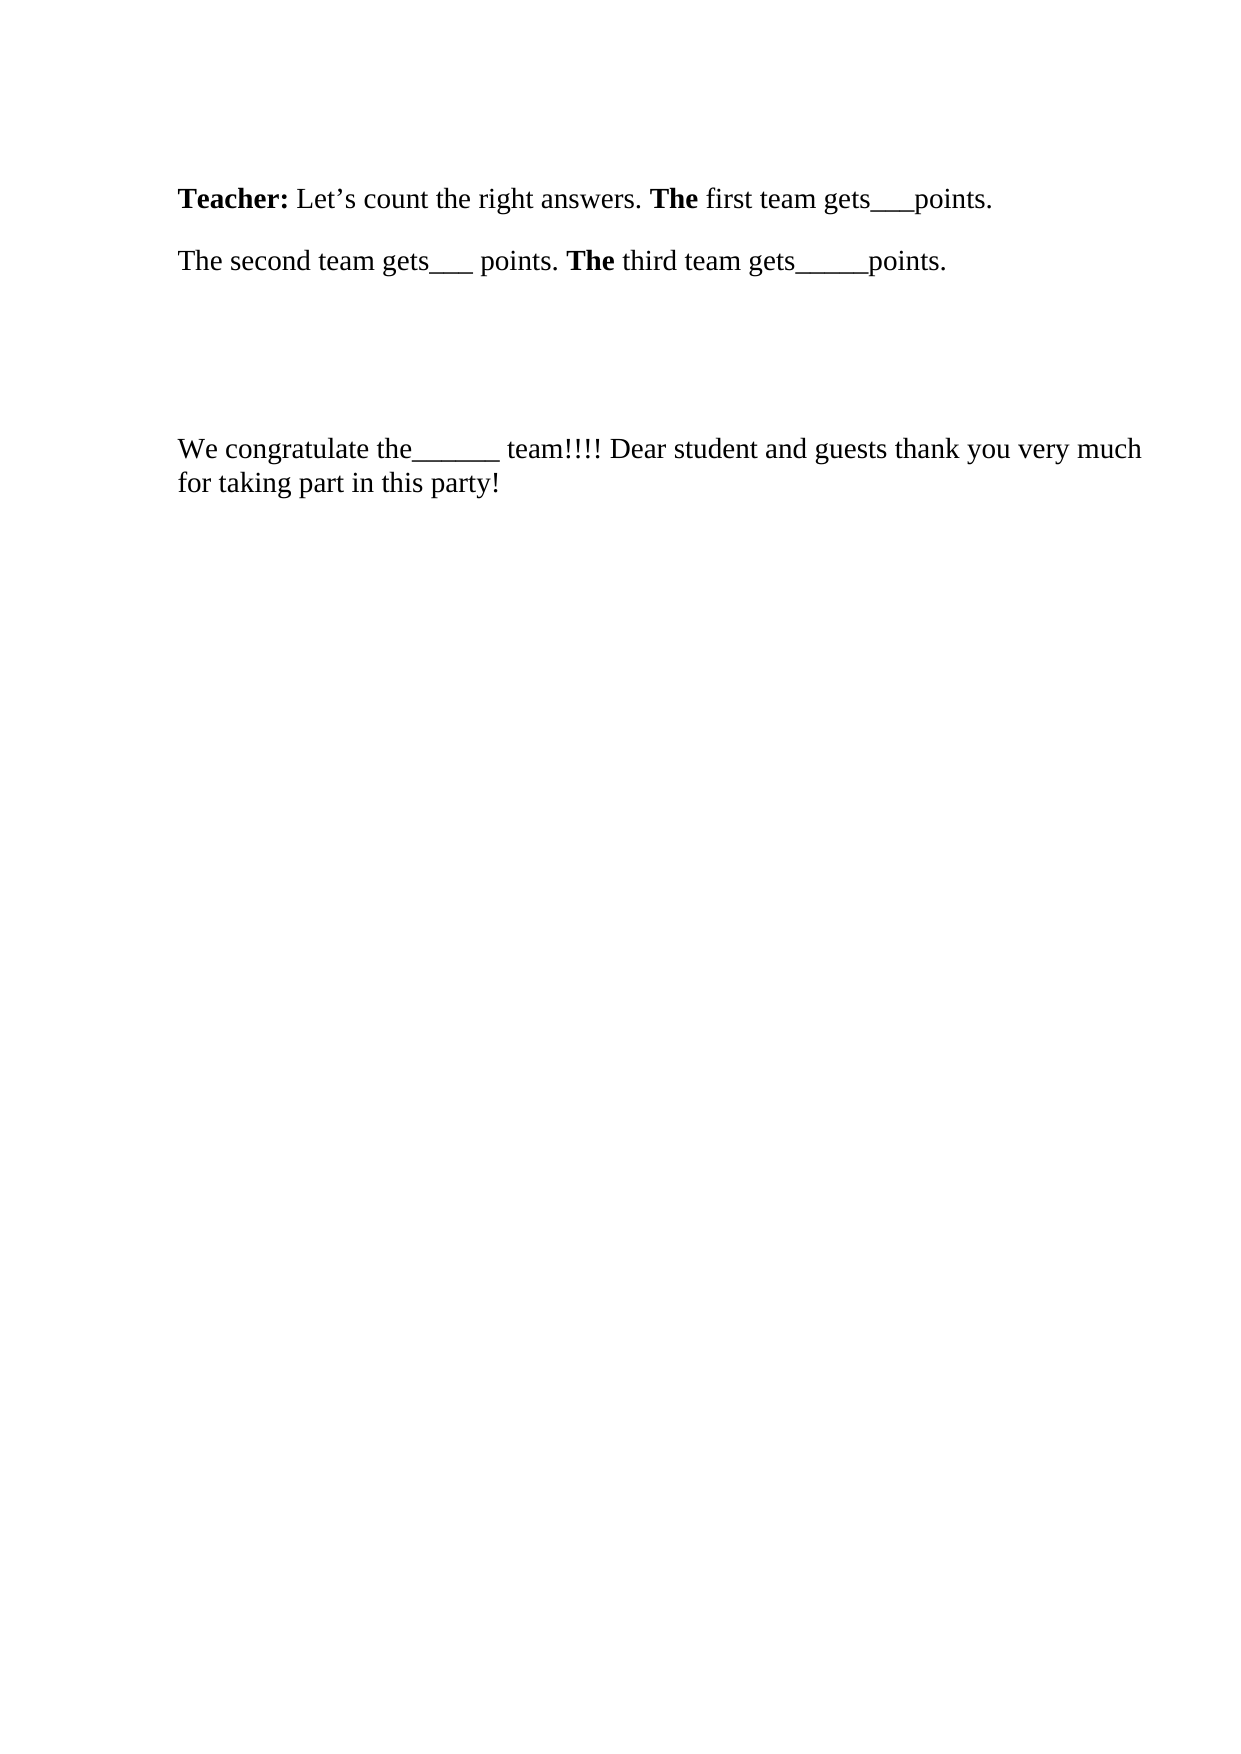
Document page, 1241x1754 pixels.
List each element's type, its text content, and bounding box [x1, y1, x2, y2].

text Teacher: Let’s count the right answers. The first team gets___points. [177, 181, 1152, 214]
text We congratulate the______ team!!!! Dear student and guests thank you very much for taking part in this party! [177, 432, 1152, 499]
text The second team gets___ points. The third team gets_____points. [177, 243, 1152, 277]
